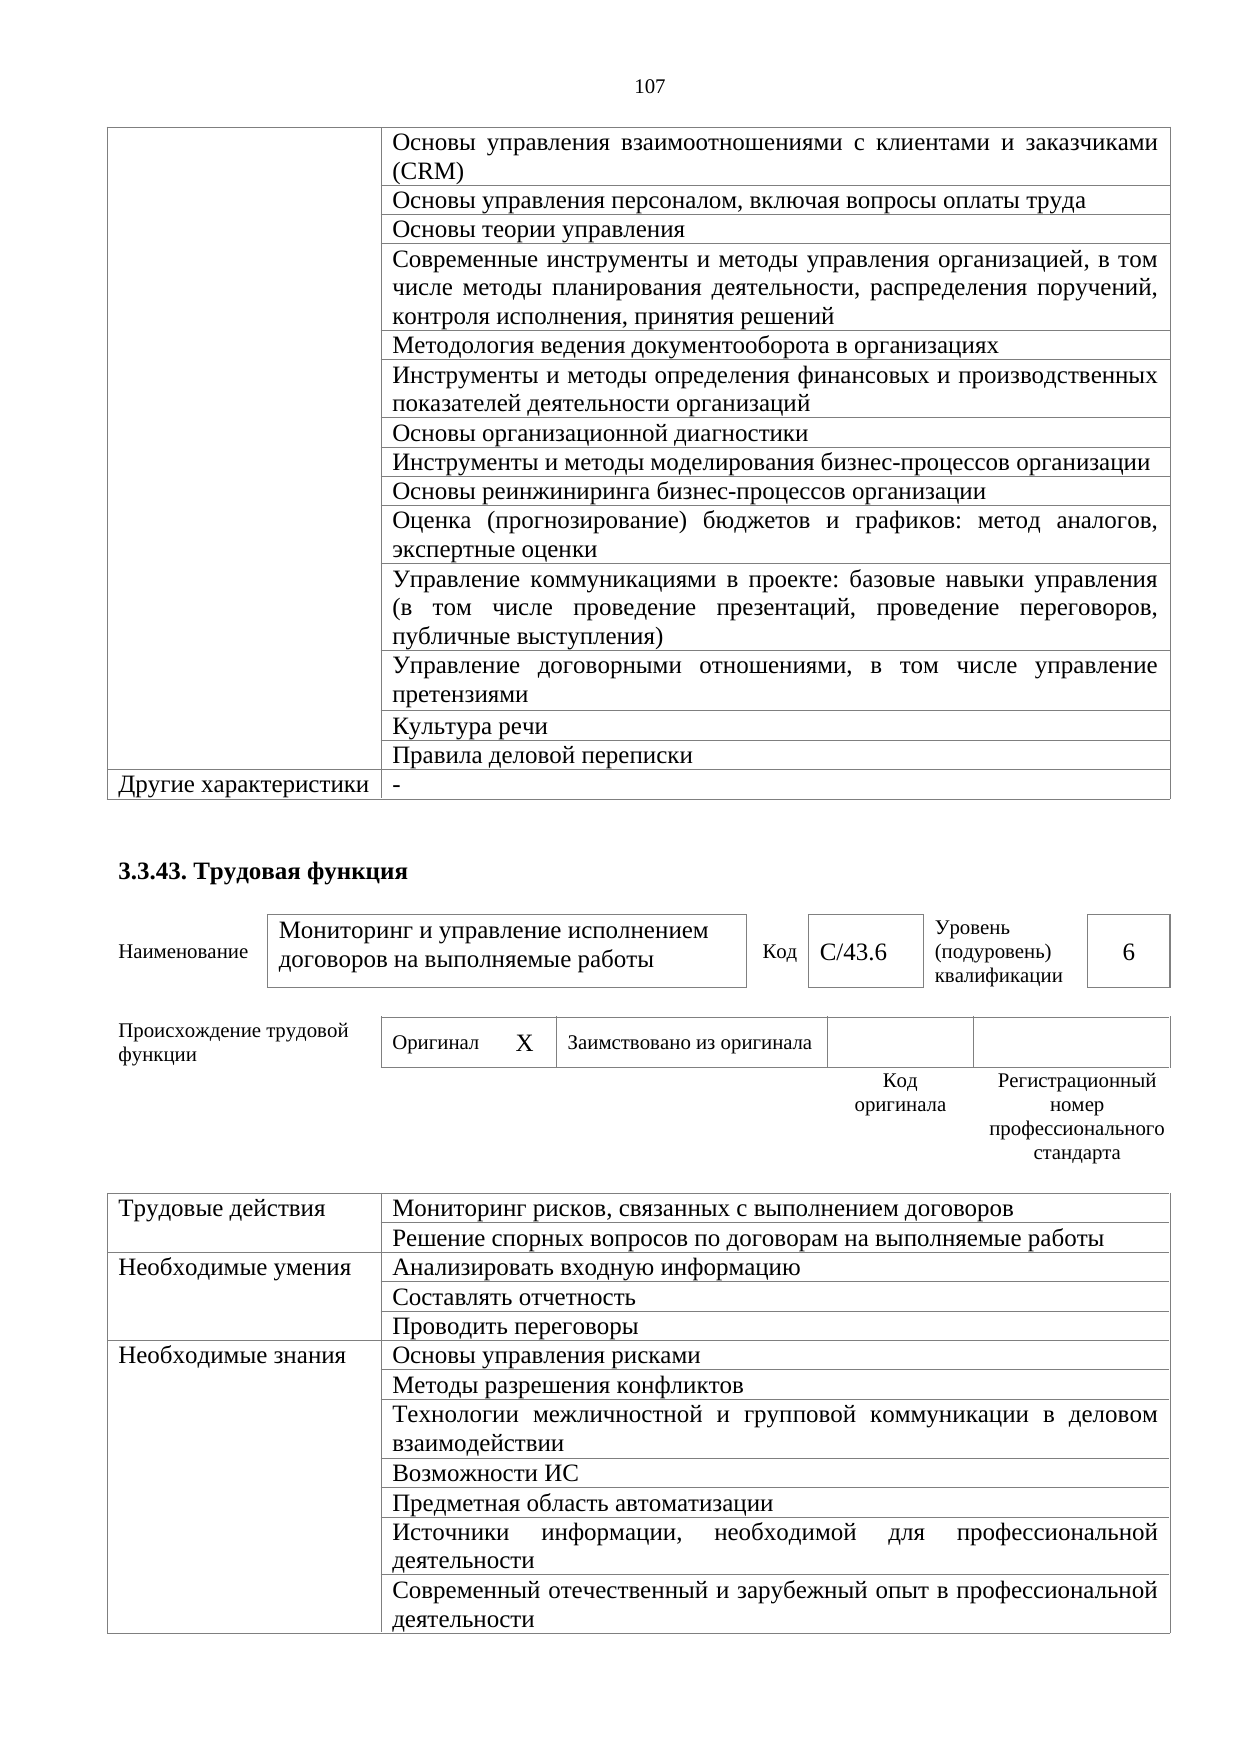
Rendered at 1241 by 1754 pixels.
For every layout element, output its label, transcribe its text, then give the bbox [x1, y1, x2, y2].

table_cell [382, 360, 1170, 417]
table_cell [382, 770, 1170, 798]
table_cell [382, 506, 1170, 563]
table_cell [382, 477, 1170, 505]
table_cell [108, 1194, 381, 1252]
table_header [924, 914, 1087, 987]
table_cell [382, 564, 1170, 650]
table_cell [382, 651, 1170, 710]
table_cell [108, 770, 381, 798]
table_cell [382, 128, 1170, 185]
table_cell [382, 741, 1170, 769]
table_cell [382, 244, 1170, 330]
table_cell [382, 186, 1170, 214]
subtitle 3.3.43. Трудовая функция [118, 856, 1181, 885]
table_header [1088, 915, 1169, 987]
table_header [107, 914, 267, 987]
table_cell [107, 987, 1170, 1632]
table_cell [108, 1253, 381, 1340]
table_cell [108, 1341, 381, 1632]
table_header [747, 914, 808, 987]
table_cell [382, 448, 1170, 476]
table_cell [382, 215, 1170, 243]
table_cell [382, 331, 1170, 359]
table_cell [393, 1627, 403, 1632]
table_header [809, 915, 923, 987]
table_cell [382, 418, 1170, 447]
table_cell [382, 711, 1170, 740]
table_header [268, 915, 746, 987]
